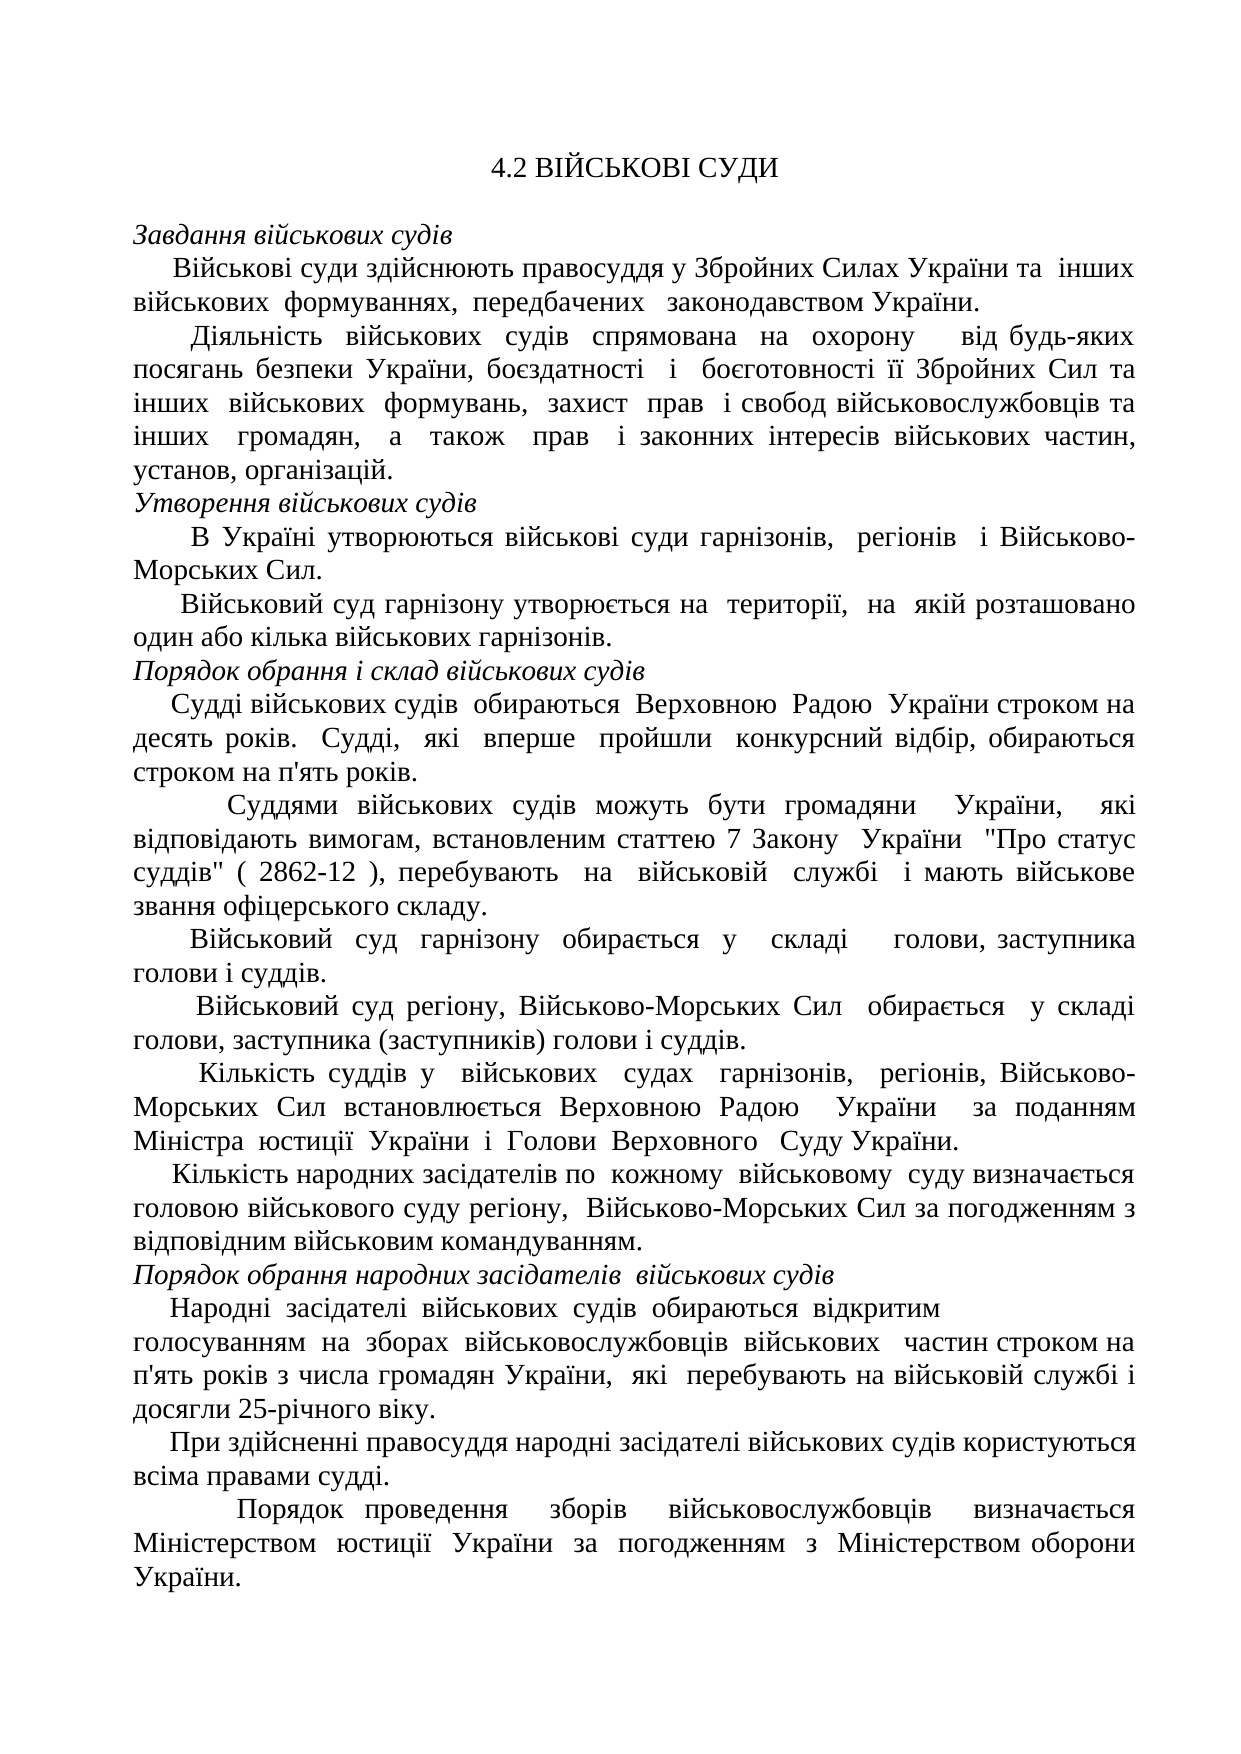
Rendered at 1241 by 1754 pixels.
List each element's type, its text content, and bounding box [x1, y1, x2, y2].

text Кількість суддів у військових судах гарнізонів, регіонів, Військово-Морських Сил встановлюється Верховною Радою України за поданням Міністра юстиції України і Голови Верховного Суду України. [133, 1056, 1137, 1156]
text Військовий суд регіону, Військово-Морських Сил обирається у складі голови, заступника (заступників) голови і суддів. [133, 988, 1137, 1056]
text Військовий суд гарнізону обирається у складі голови, заступника голови і суддів. [133, 921, 1137, 988]
text Діяльність військових судів спрямована на охорону від будь-яких посягань безпеки України, боєздатності і боєготовності її Збройних Сил та інших військових формувань, захист прав і свобод військовослужбовців та інших громадян, а також прав і законних інтересів військових частин, установ, організацій. [133, 318, 1137, 485]
text Кількість народних засідателів по кожному військовому суду визначається головою військового суду регіону, Військово-Морських Сил за погодженням з відповідним військовим командуванням. [133, 1156, 1137, 1257]
text В Україні утворюються військові суди гарнізонів, регіонів і Військово-Морських Сил. [133, 519, 1137, 586]
text голосуванням на зборах військовослужбовців військових частин строком на п'ять років з числа громадян України, які перебувають на військовій службі і досягли 25-річного віку. [133, 1324, 1137, 1424]
text Народні засідателі військових судів обираються відкритим [133, 1290, 1137, 1324]
text Суддями військових судів можуть бути громадяни України, які відповідають вимогам, встановленим статтею 7 Закону України "Про статус суддів" ( 2862-12 ), перебувають на військовій службі і мають військове звання офіцерського складу. [133, 787, 1137, 921]
text Військові суди здійснюють правосуддя у Збройних Силах України та інших військових формуваннях, передбачених законодавством України. [133, 251, 1137, 318]
subtitle Порядок обрання і склад військових судів [133, 653, 1137, 687]
text При здійсненні правосуддя народні засідателі військових судів користуються всіма правами судді. [133, 1424, 1137, 1492]
text Військовий суд гарнізону утворюється на території, на якій розташовано один або кілька військових гарнізонів. [133, 586, 1137, 653]
subtitle Завдання військових судів [133, 217, 1137, 251]
text Порядок проведення зборів військовослужбовців визначається Міністерством юстиції України за погодженням з Міністерством оборони України. [133, 1492, 1137, 1592]
subtitle Утворення військових судів [133, 485, 1137, 519]
subtitle Порядок обрання народних засідателів військових судів [133, 1257, 1137, 1290]
text Судді військових судів обираються Верховною Радою України строком на десять років. Судді, які вперше пройшли конкурсний відбір, обираються строком на п'ять років. [133, 687, 1137, 787]
subtitle 4.2 ВІЙСЬКОВІ СУДИ [133, 150, 1137, 183]
